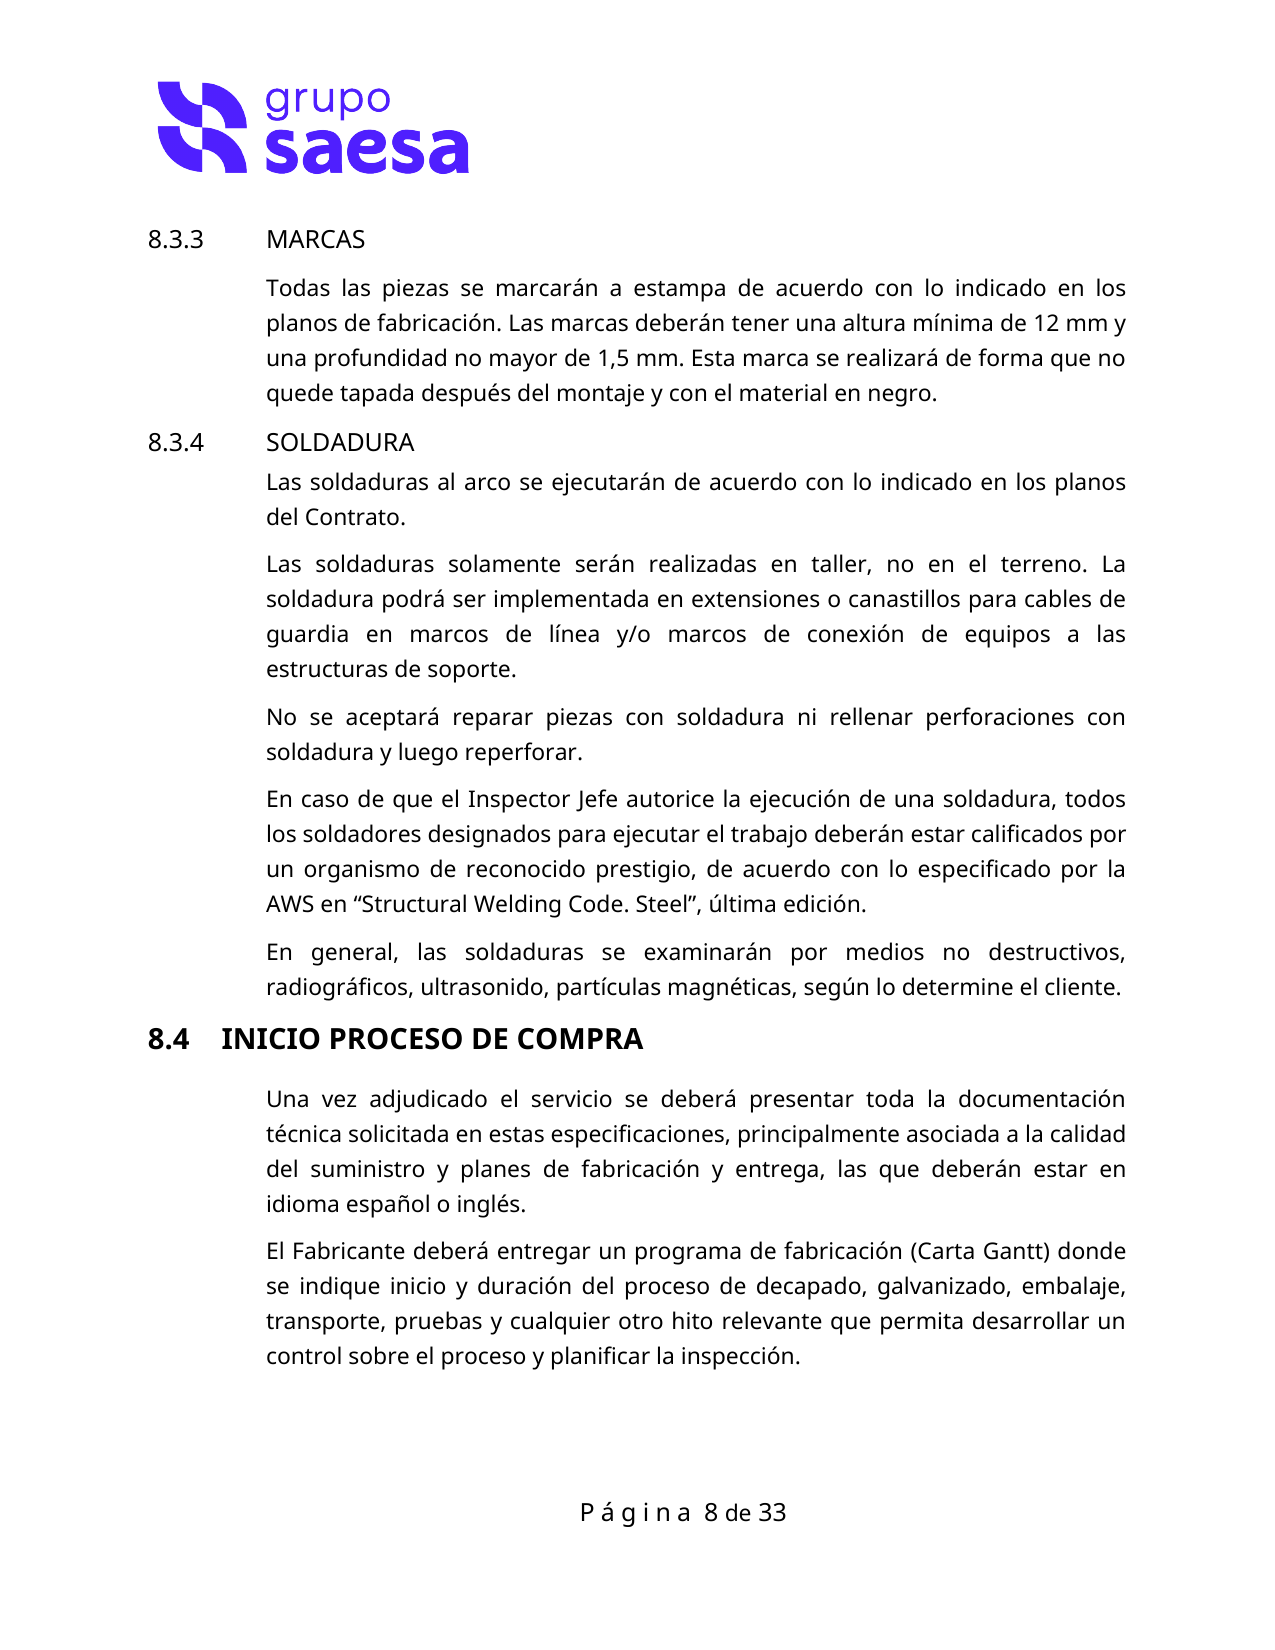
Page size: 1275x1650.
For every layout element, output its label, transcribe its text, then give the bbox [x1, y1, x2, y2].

subtitle INICIO PROCESO DE COMPRA [148, 1018, 1127, 1058]
text Todas las piezas se marcarán a estampa de acuerdo con lo indicado en los planos de fabricación. Las marcas deberán tener una altura mínima de 12 mm y una profundidad no mayor de 1,5 mm. Esta marca se realizará de forma que no quede tapada después del montaje y con el material en negro. [266, 272, 1127, 408]
text Las soldaduras solamente serán realizadas en taller, no en el terreno. La soldadura podrá ser implementada en extensiones o canastillos para cables de guardia en marcos de línea y/o marcos de conexión de equipos a las estructuras de soporte. [266, 548, 1127, 684]
text Una vez adjudicado el servicio se deberá presentar toda la documentación técnica solicitada en estas especificaciones, principalmente asociada a la calidad del suministro y planes de fabricación y entrega, las que deberán estar en idioma español o inglés. [266, 1083, 1127, 1219]
text En general, las soldaduras se examinarán por medios no destructivos, radiográficos, ultrasonido, partículas magnéticas, según lo determine el cliente. [266, 935, 1127, 1002]
text No se aceptará reparar piezas con soldadura ni rellenar perforaciones con soldadura y luego reperforar. [266, 700, 1127, 767]
picture [147, 73, 478, 177]
text En caso de que el Inspector Jefe autorice la ejecución de una soldadura, todos los soldadores designados para ejecutar el trabajo deberán estar calificados por un organismo de reconocido prestigio, de acuerdo con lo especificado por la AWS en “Structural Welding Code. Steel”, última edición. [266, 783, 1127, 919]
text El Fabricante deberá entregar un programa de fabricación (Carta Gantt) donde se indique inicio y duración del proceso de decapado, galvanizado, embalaje, transporte, pruebas y cualquier otro hito relevante que permita desarrollar un control sobre el proceso y planificar la inspección. [266, 1235, 1127, 1371]
text Las soldaduras al arco se ejecutarán de acuerdo con lo indicado en los planos del Contrato. [266, 465, 1127, 532]
subtitle SOLDADURA [148, 424, 1127, 459]
subtitle MARCAS [148, 221, 1127, 256]
